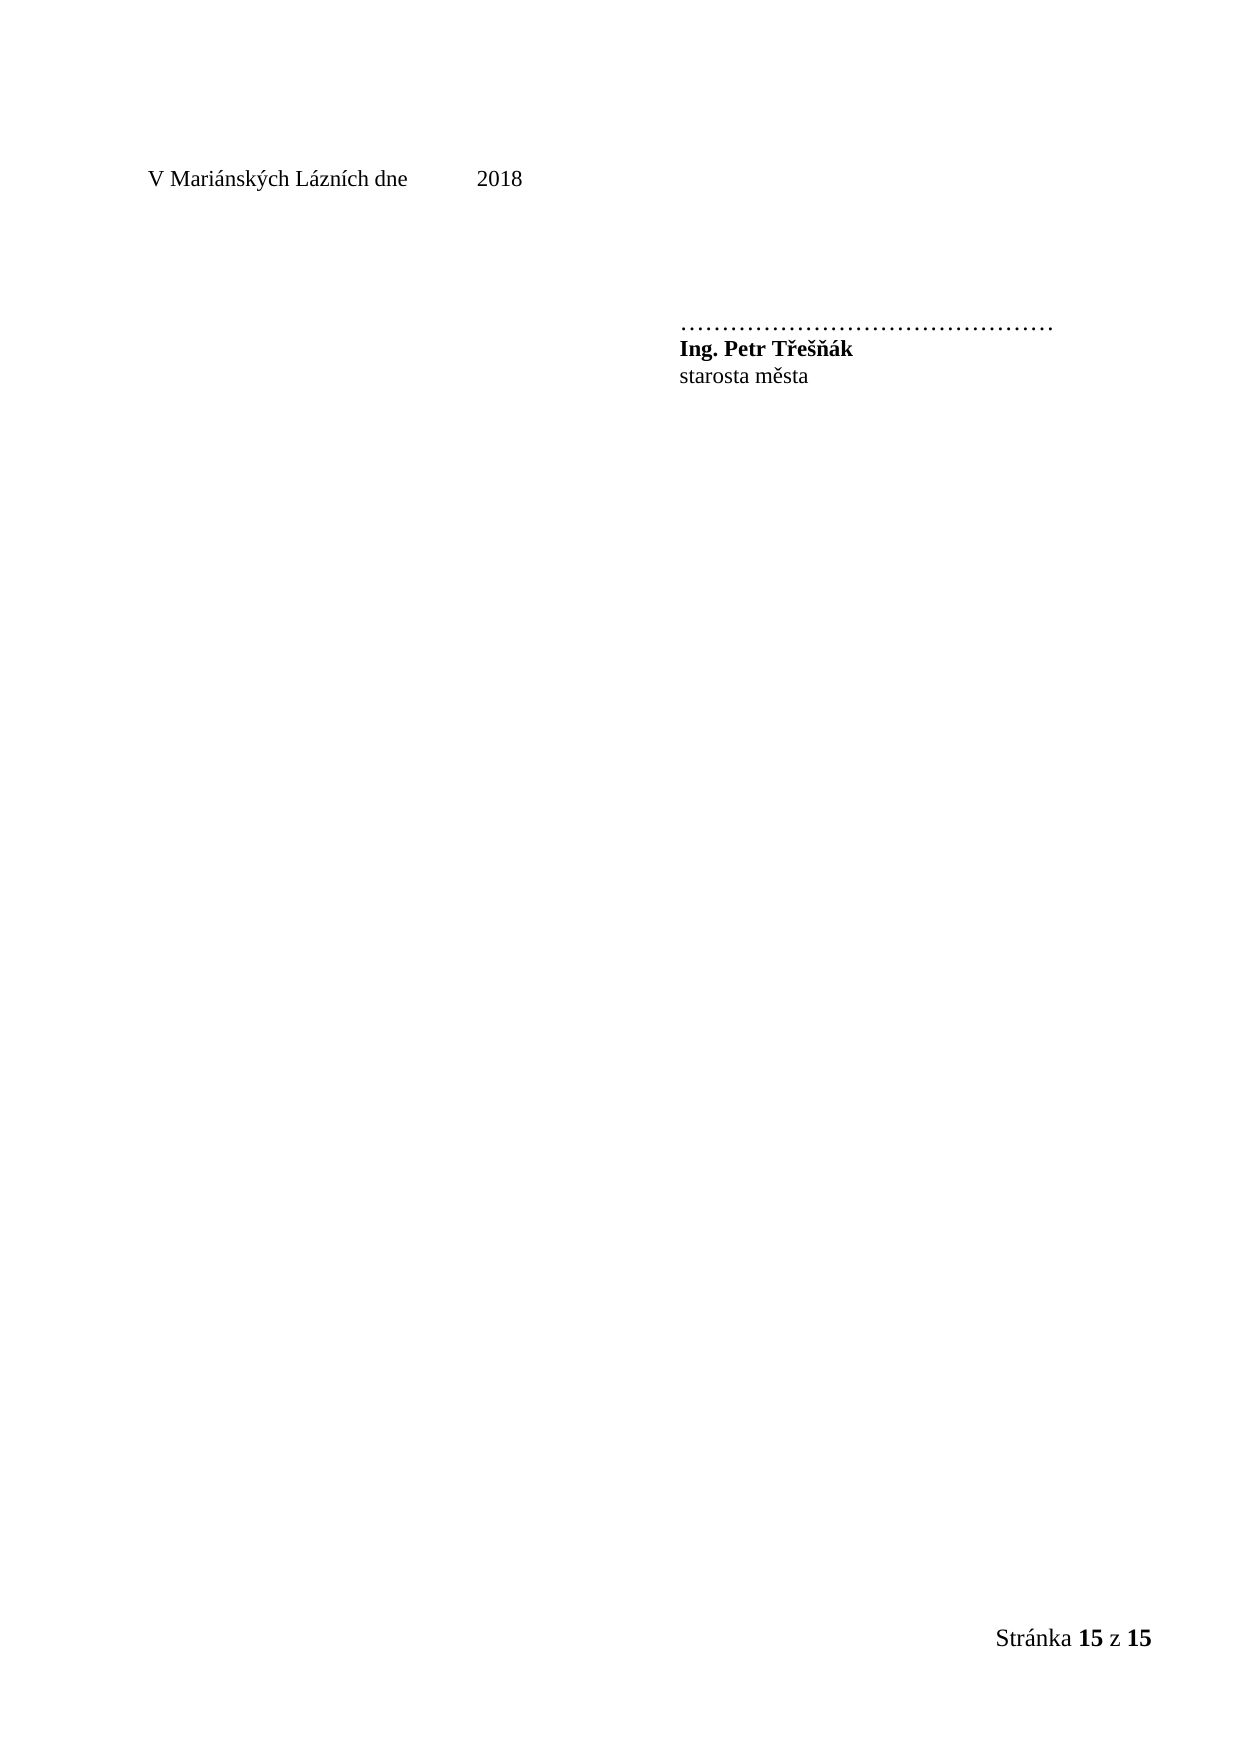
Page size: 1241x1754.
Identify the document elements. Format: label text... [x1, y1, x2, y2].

text ……………………………………… [679, 307, 1152, 336]
text Ing. Petr Třešňák [679, 336, 1152, 362]
text starosta města [679, 362, 1152, 388]
text V Mariánských Lázních dne 2018 [148, 165, 1152, 192]
